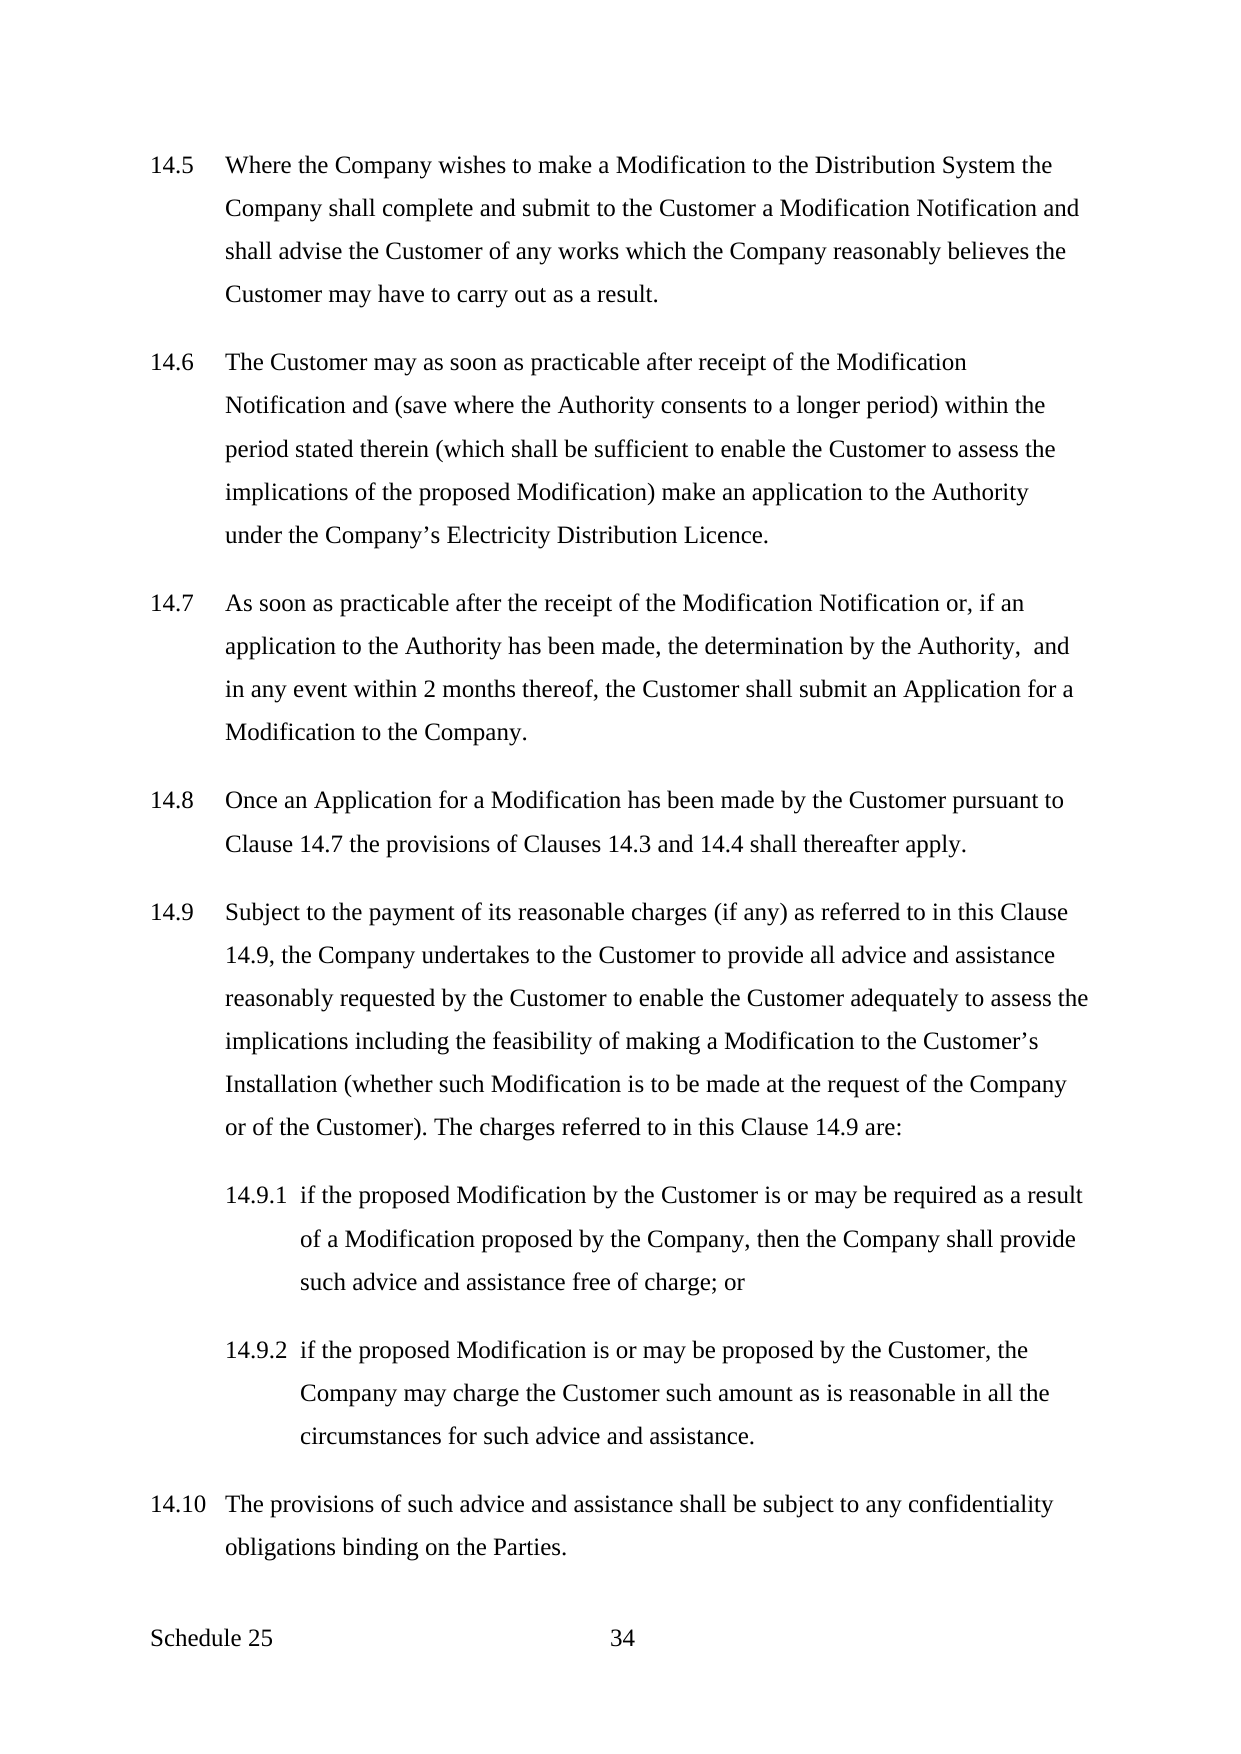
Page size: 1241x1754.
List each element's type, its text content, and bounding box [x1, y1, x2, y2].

subtitle if the proposed Modification is or may be proposed by the Customer, the Company may charge the Customer such amount as is reasonable in all the circumstances for such advice and assistance. [225, 1335, 1090, 1450]
subtitle Where the Company wishes to make a Modification to the Distribution System the Company shall complete and submit to the Customer a Modification Notification and shall advise the Customer of any works which the Company reasonably believes the Customer may have to carry out as a result. [150, 150, 1090, 308]
subtitle if the proposed Modification by the Customer is or may be required as a result of a Modification proposed by the Company, then the Company shall provide such advice and assistance free of charge; or [225, 1181, 1090, 1296]
subtitle The Customer may as soon as practicable after receipt of the Modification Notification and (save where the Authority consents to a longer period) within the period stated therein (which shall be sufficient to enable the Customer to assess the implications of the proposed Modification) make an application to the Authority under the Company’s Electricity Distribution Licence. [150, 347, 1090, 549]
subtitle Subject to the payment of its reasonable charges (if any) as referred to in this Clause 14.9, the Company undertakes to the Customer to provide all advice and assistance reasonably requested by the Customer to enable the Customer adequately to assess the implications including the feasibility of making a Modification to the Customer’s Installation (whether such Modification is to be made at the request of the Company or of the Customer). The charges referred to in this Clause 14.9 are: [150, 897, 1090, 1141]
subtitle Once an Application for a Modification has been made by the Customer pursuant to Clause 14.7 the provisions of Clauses 14.3 and 14.4 shall thereafter apply. [150, 786, 1090, 857]
subtitle As soon as practicable after the receipt of the Modification Notification or, if an application to the Authority has been made, the determination by the Authority, and in any event within 2 months thereof, the Customer shall submit an Application for a Modification to the Company. [150, 588, 1090, 746]
subtitle The provisions of such advice and assistance shall be subject to any confidentiality obligations binding on the Parties. [150, 1489, 1090, 1561]
